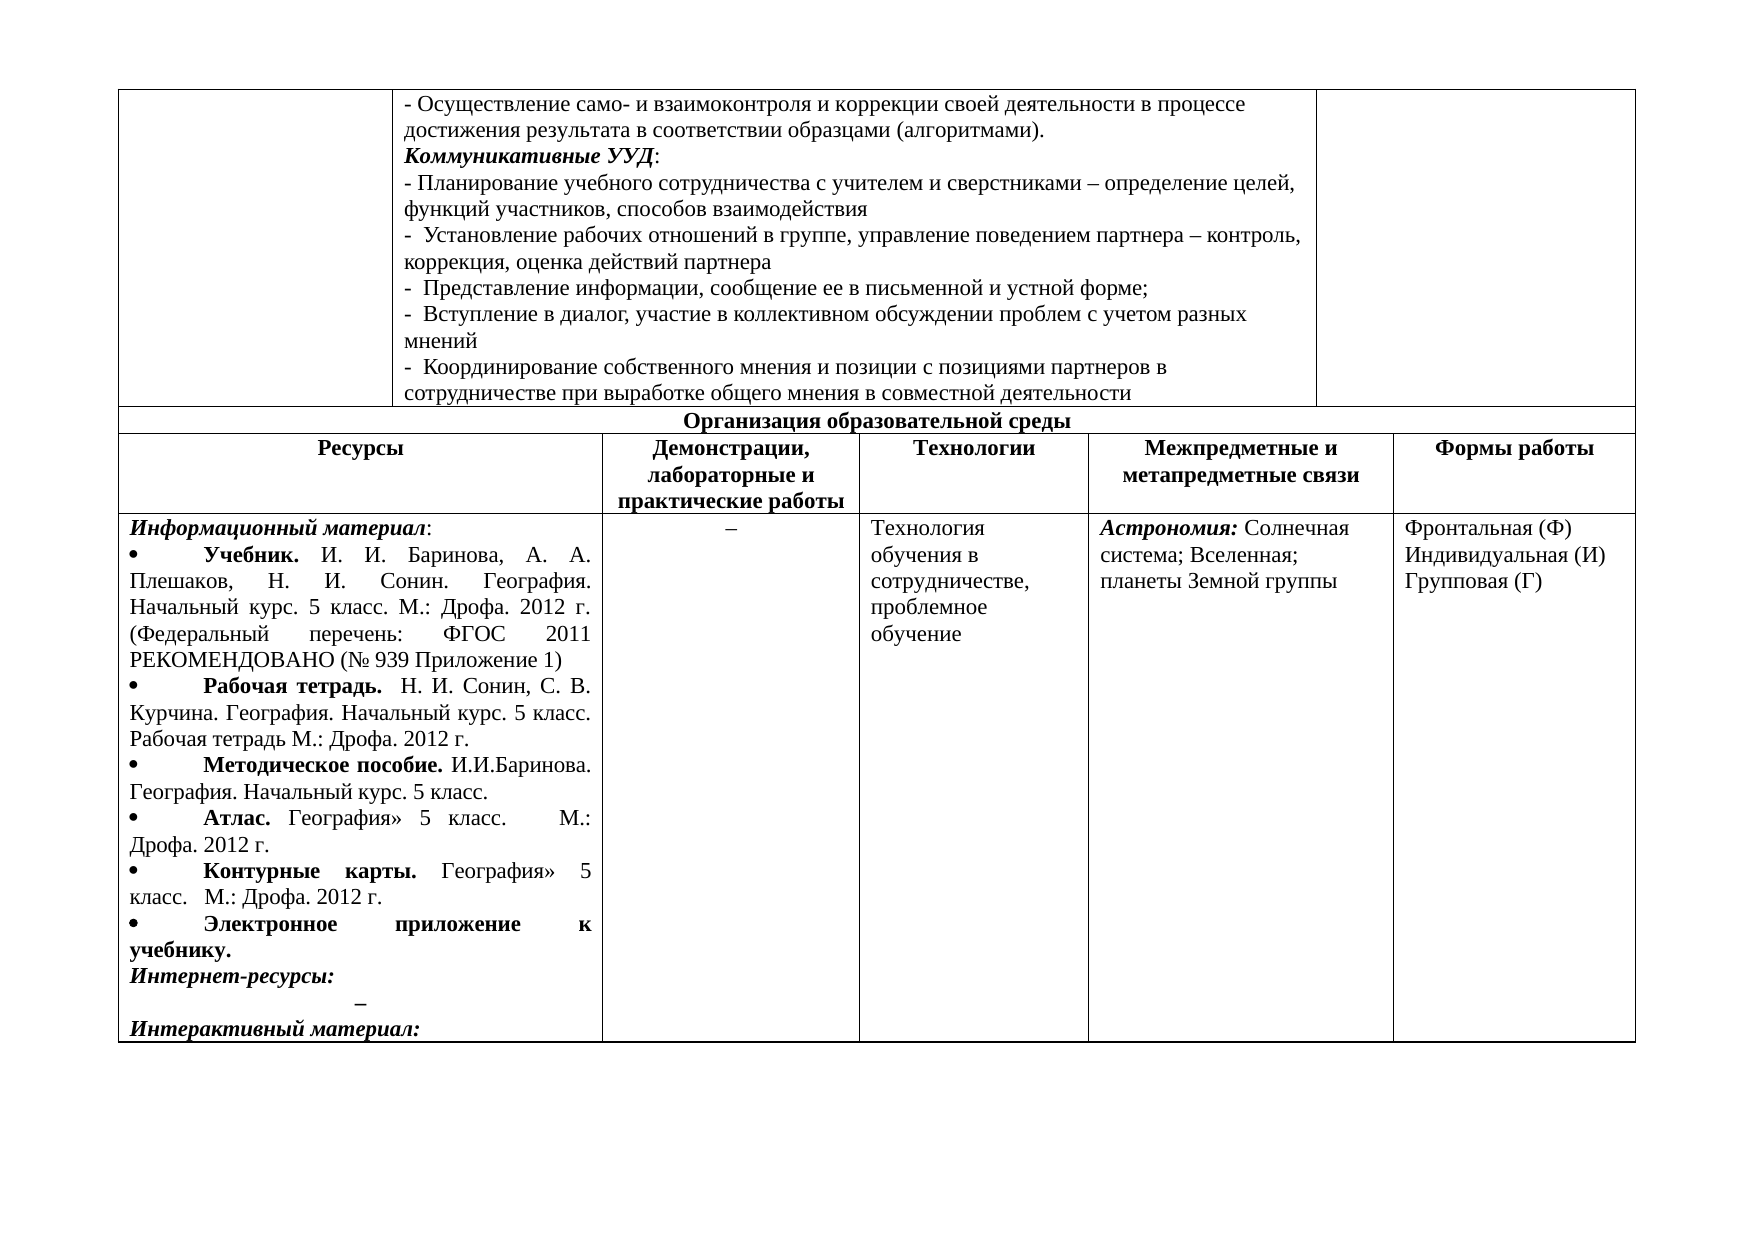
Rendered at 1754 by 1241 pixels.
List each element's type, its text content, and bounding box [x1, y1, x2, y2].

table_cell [1089, 514, 1393, 1041]
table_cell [1317, 90, 1635, 406]
table_cell Демонстрации, лабораторные и практические работы [603, 434, 859, 513]
table_cell Формы работы [1394, 434, 1635, 513]
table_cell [1394, 514, 1635, 1041]
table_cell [393, 90, 1316, 406]
table_cell Технологии [860, 434, 1088, 513]
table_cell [860, 514, 1088, 1041]
table_cell Организация образовательной среды [119, 407, 1635, 433]
table_cell – [603, 514, 859, 1041]
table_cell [119, 514, 602, 1041]
table_cell Ресурсы [119, 434, 602, 513]
table_cell Межпредметные и метапредметные связи [1089, 434, 1393, 513]
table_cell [119, 90, 392, 406]
